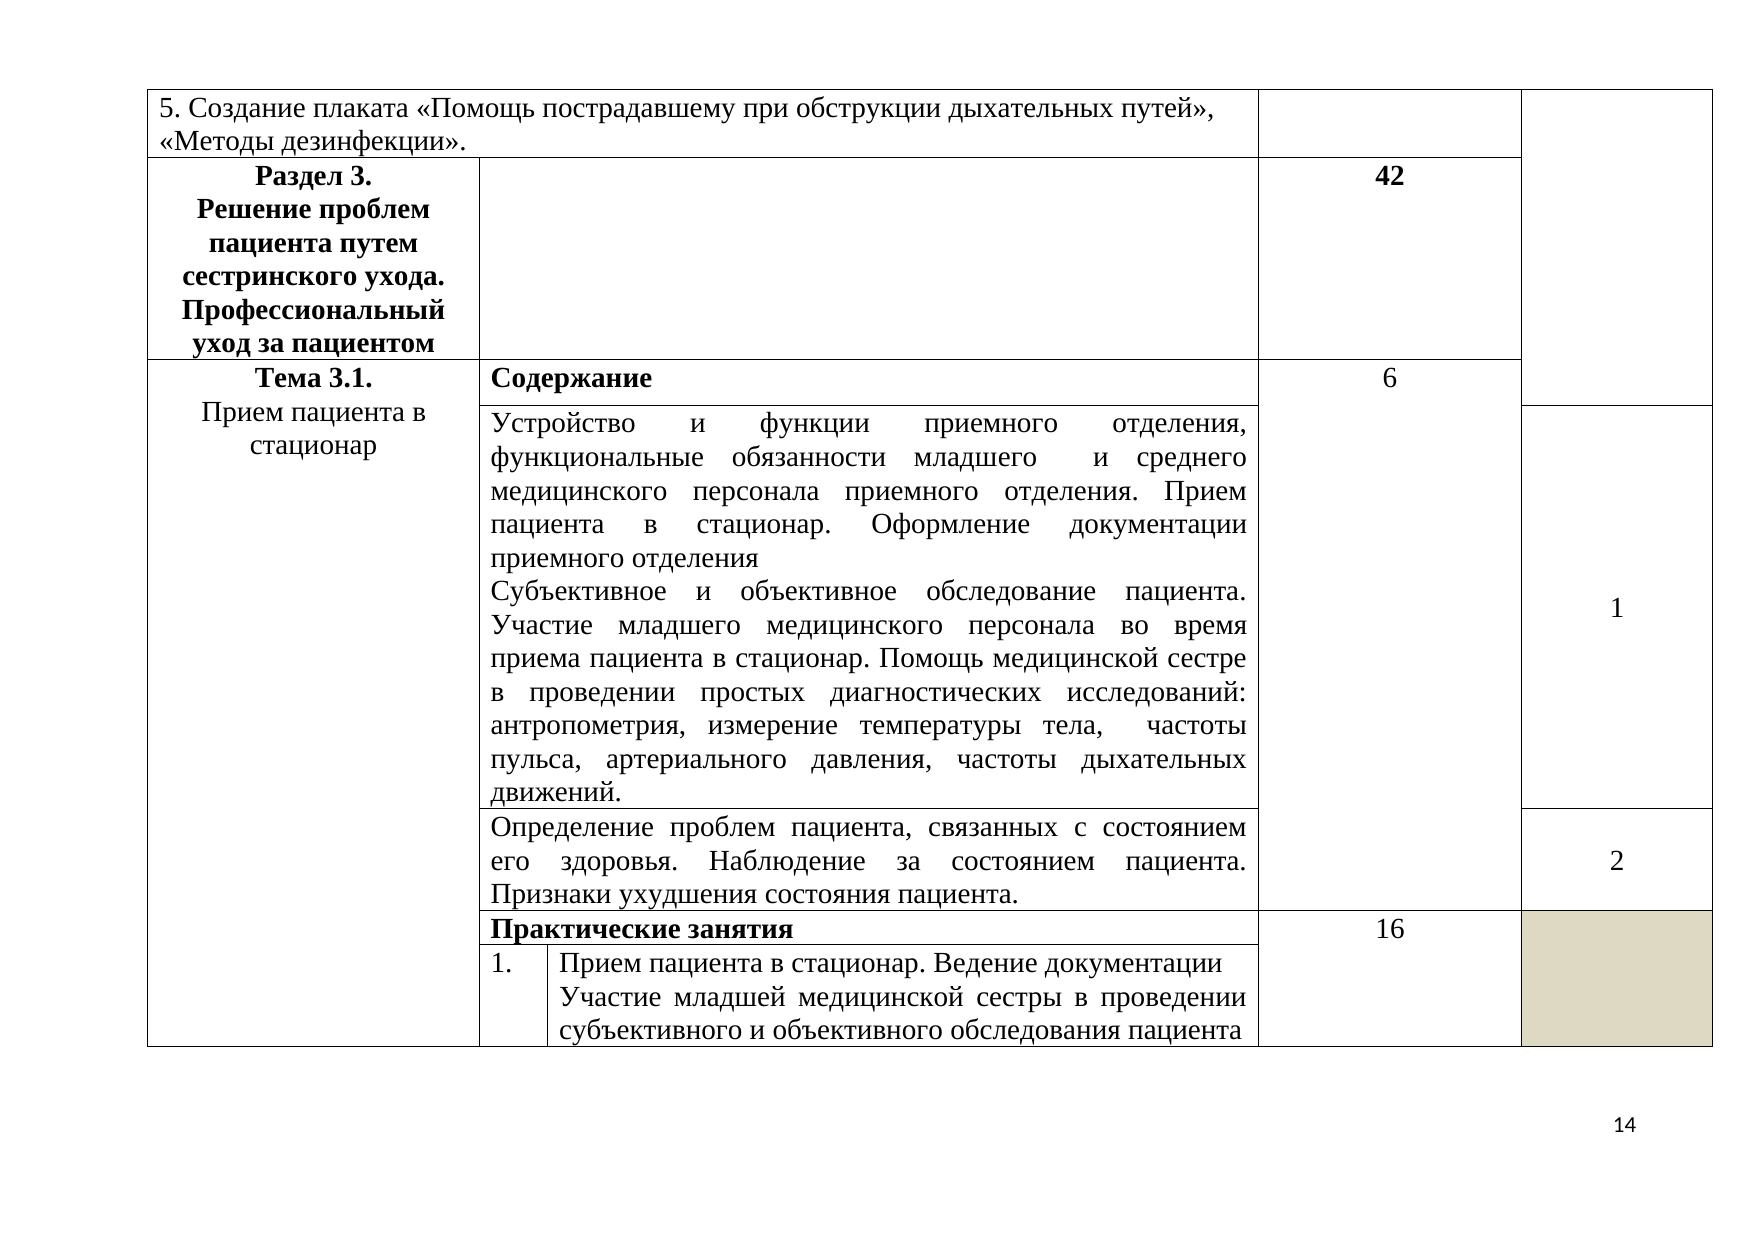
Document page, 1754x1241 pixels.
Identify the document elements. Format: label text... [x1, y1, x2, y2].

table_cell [148, 90, 1258, 157]
table_cell 16 [1259, 911, 1521, 1046]
table_cell Тема 3.1. Прием пациента в стационар [148, 360, 479, 1046]
table_cell [1259, 90, 1521, 157]
table_cell 6 [1259, 360, 1521, 910]
table_cell [480, 158, 1258, 359]
table_cell 2 [1522, 809, 1712, 910]
table_cell 1. [480, 945, 547, 1046]
table_cell Определение проблем пациента, связанных с состоянием его здоровья. Наблюдение за состоянием пациента. Признаки ухудшения состояния пациента. [480, 809, 1258, 910]
table_cell Содержание [480, 360, 1258, 404]
table_cell [1522, 911, 1712, 1046]
table_cell Устройство и функции приемного отделения, функциональные обязанности младшего и среднего медицинского персонала приемного отделения. Прием пациента в стационар. Оформление документации приемного отделения Субъективное и объективное обследование пациента. Участие младшего медицинского персонала во время приема пациента в стационар. Помощь медицинской сестре в проведении простых диагностических исследований: антропометрия, измерение температуры тела, частоты пульса, артериального давления, частоты дыхательных движений. [480, 406, 1258, 808]
table_cell Раздел 3. Решение проблем пациента путем сестринского ухода. Профессиональный уход за пациентом [148, 158, 479, 359]
table_cell Прием пациента в стационар. Ведение документации Участие младшей медицинской сестры в проведении субъективного и объективного обследования пациента [548, 945, 1258, 1046]
table_cell 1 [1522, 406, 1712, 808]
table_cell 42 [1259, 158, 1521, 359]
table_cell Практические занятия [480, 911, 1258, 944]
